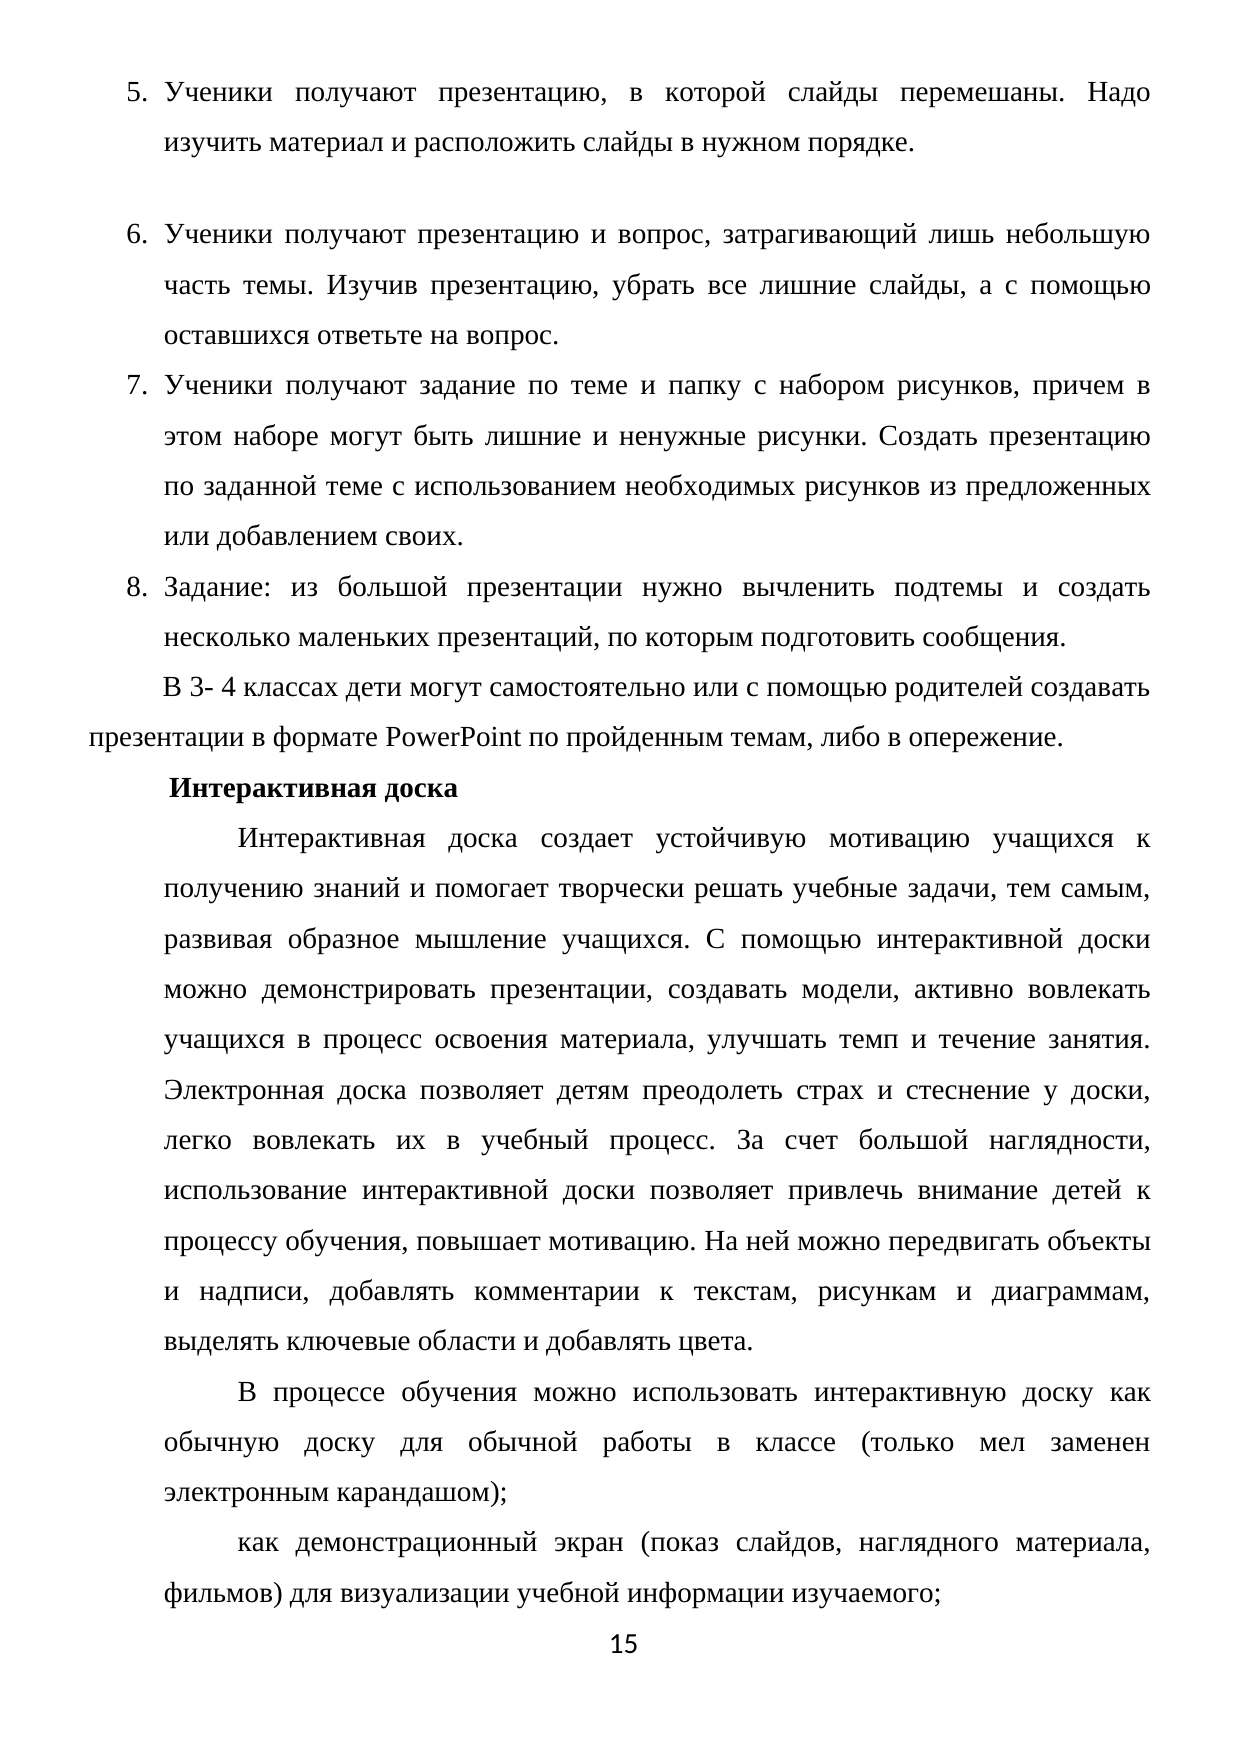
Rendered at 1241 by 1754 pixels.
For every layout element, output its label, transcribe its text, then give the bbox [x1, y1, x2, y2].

text Интерактивная доска [89, 770, 1152, 803]
text В 3- 4 классах дети могут самостоятельно или с помощью родителей создавать презентации в формате PowerPoint по пройденным темам, либо в опережение. [89, 669, 1152, 753]
list Ученики получают презентацию, в которой слайды перемешаны. Надо изучить материал и расположить слайды в нужном порядке. [126, 74, 1152, 158]
text как демонстрационный экран (показ слайдов, наглядного материала, фильмов) для визуализации учебной информации изучаемого; [164, 1524, 1152, 1608]
list Ученики получают презентацию и вопрос, затрагивающий лишь небольшую часть темы. Изучив презентацию, убрать все лишние слайды, а с помощью оставшихся ответьте на вопрос. [126, 216, 1152, 351]
list Ученики получают задание по теме и папку с набором рисунков, причем в этом наборе могут быть лишние и ненужные рисунки. Создать презентацию по заданной теме с использованием необходимых рисунков из предложенных или добавлением своих. [126, 367, 1152, 552]
text В процессе обучения можно использовать интерактивную доску как обычную доску для обычной работы в классе (только мел заменен электронным карандашом); [164, 1374, 1152, 1508]
list Задание: из большой презентации нужно вычленить подтемы и создать несколько маленьких презентаций, по которым подготовить сообщения. [126, 569, 1152, 652]
text 15 [89, 1625, 1152, 1661]
text Интерактивная доска создает устойчивую мотивацию учащихся к получению знаний и помогает творчески решать учебные задачи, тем самым, развивая образное мышление учащихся. С помощью интерактивной доски можно демонстрировать презентации, создавать модели, активно вовлекать учащихся в процесс освоения материала, улучшать темп и течение занятия. Электронная доска позволяет детям преодолеть страх и стеснение у доски, легко вовлекать их в учебный процесс. За счет большой наглядности, использование интерактивной доски позволяет привлечь внимание детей к процессу обучения, повышает мотивацию. На ней можно передвигать объекты и надписи, добавлять комментарии к текстам, рисункам и диаграммам, выделять ключевые области и добавлять цвета. [164, 820, 1152, 1357]
